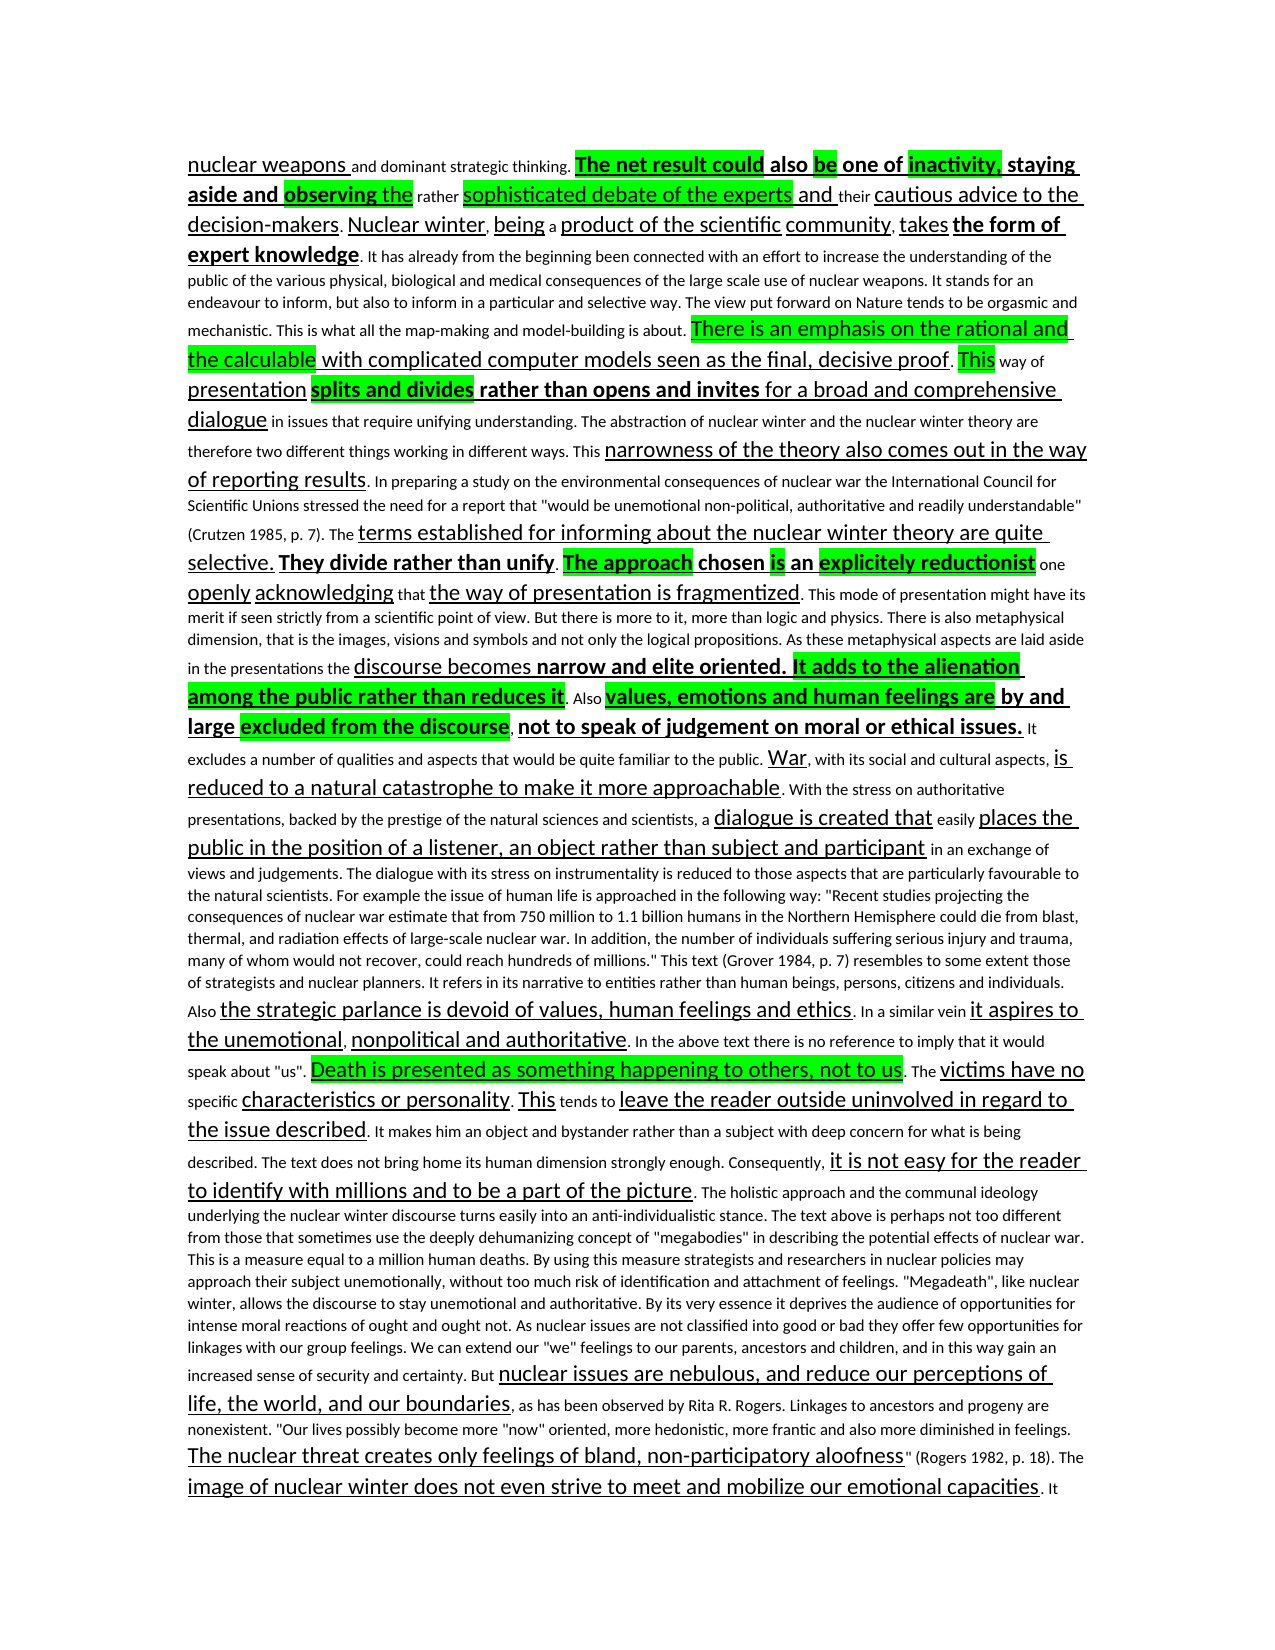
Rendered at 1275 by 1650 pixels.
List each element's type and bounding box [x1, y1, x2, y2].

text [187, 150, 1087, 1500]
